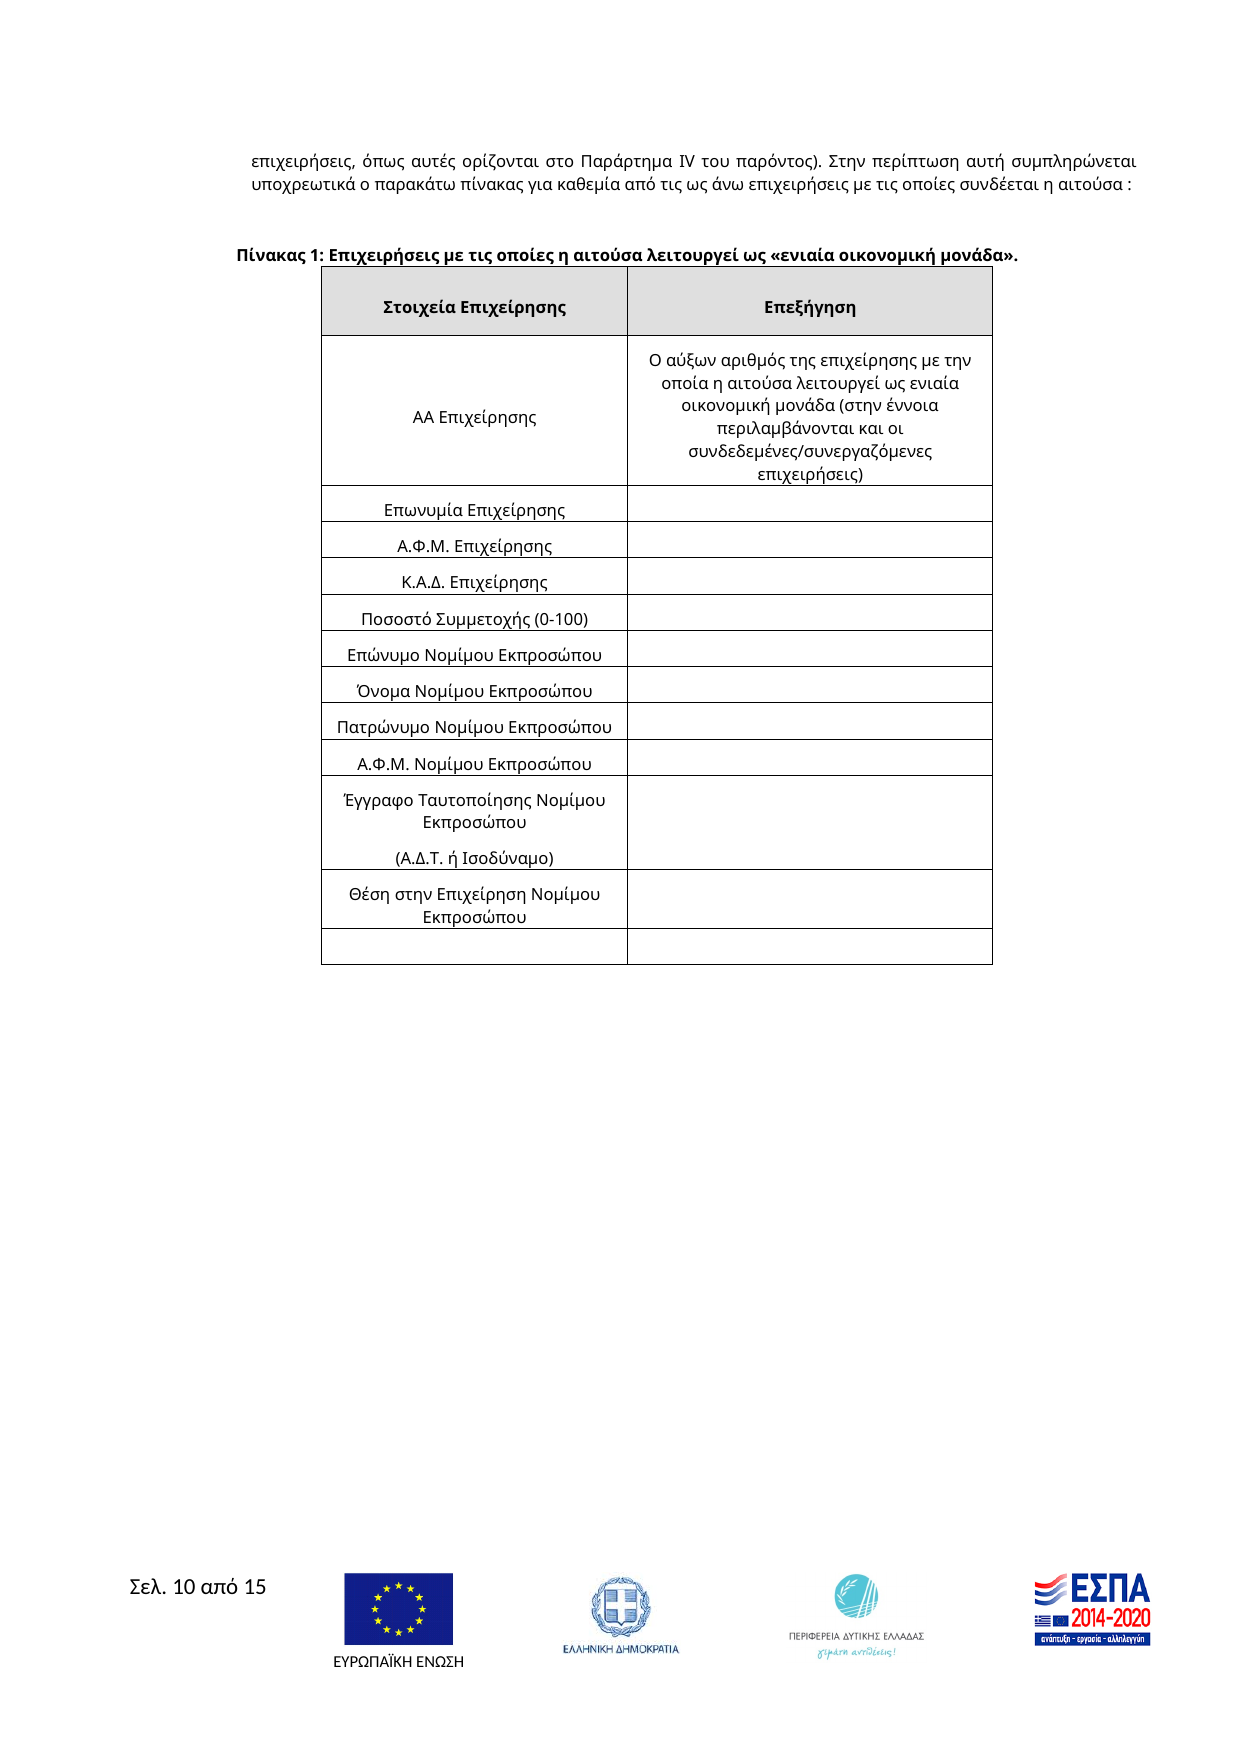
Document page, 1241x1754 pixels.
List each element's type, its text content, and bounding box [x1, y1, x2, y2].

table_header Επεξήγηση [628, 267, 992, 335]
table_cell Έγγραφο Ταυτοποίησης Νομίμου Εκπροσώπου (Α.Δ.Τ. ή Ισοδύναμο) [322, 776, 627, 869]
table_cell [628, 667, 992, 702]
text Πίνακας 1: Επιχειρήσεις με τις οποίες η αιτούσα λειτουργεί ως «ενιαία οικονομική μονάδα». [236, 243, 1137, 266]
table_cell [628, 929, 992, 964]
table_cell [628, 522, 992, 557]
picture [342, 1572, 455, 1647]
table_cell [628, 595, 992, 630]
table_cell [628, 631, 992, 666]
table_cell [322, 929, 627, 964]
table_cell Επωνυμία Επιχείρησης [322, 486, 627, 521]
table_cell Ποσοστό Συμμετοχής (0-100) [322, 595, 627, 630]
table_cell [628, 870, 992, 928]
table_cell [628, 558, 992, 593]
table_cell Α.Φ.Μ. Επιχείρησης [322, 522, 627, 557]
table_cell Επώνυμο Νομίμου Εκπροσώπου [322, 631, 627, 666]
table_cell [628, 703, 992, 738]
table_cell Όνομα Νομίμου Εκπροσώπου [322, 667, 627, 702]
table_cell ΑΑ Επιχείρησης [322, 336, 627, 485]
picture [561, 1572, 681, 1658]
table_cell [628, 486, 992, 521]
table_cell Πατρώνυμο Νομίμου Εκπροσώπου [322, 703, 627, 738]
table_cell Ο αύξων αριθμός της επιχείρησης με την οποία η αιτούσα λειτουργεί ως ενιαία οικονομική μονάδα (στην έννοια περιλαμβάνονται και οι συνδεδεμένες/συνεργαζόμενες επιχειρήσεις) [628, 336, 992, 485]
picture [1033, 1572, 1152, 1647]
table_cell [628, 740, 992, 775]
table_cell Κ.Α.Δ. Επιχείρησης [322, 558, 627, 593]
table_header Στοιχεία Επιχείρησης [322, 267, 627, 335]
table_cell Θέση στην Επιχείρηση Νομίμου Εκπροσώπου [322, 870, 627, 928]
table_cell [628, 776, 992, 869]
table_cell Α.Φ.Μ. Νομίμου Εκπροσώπου [322, 740, 627, 775]
picture [785, 1572, 927, 1663]
